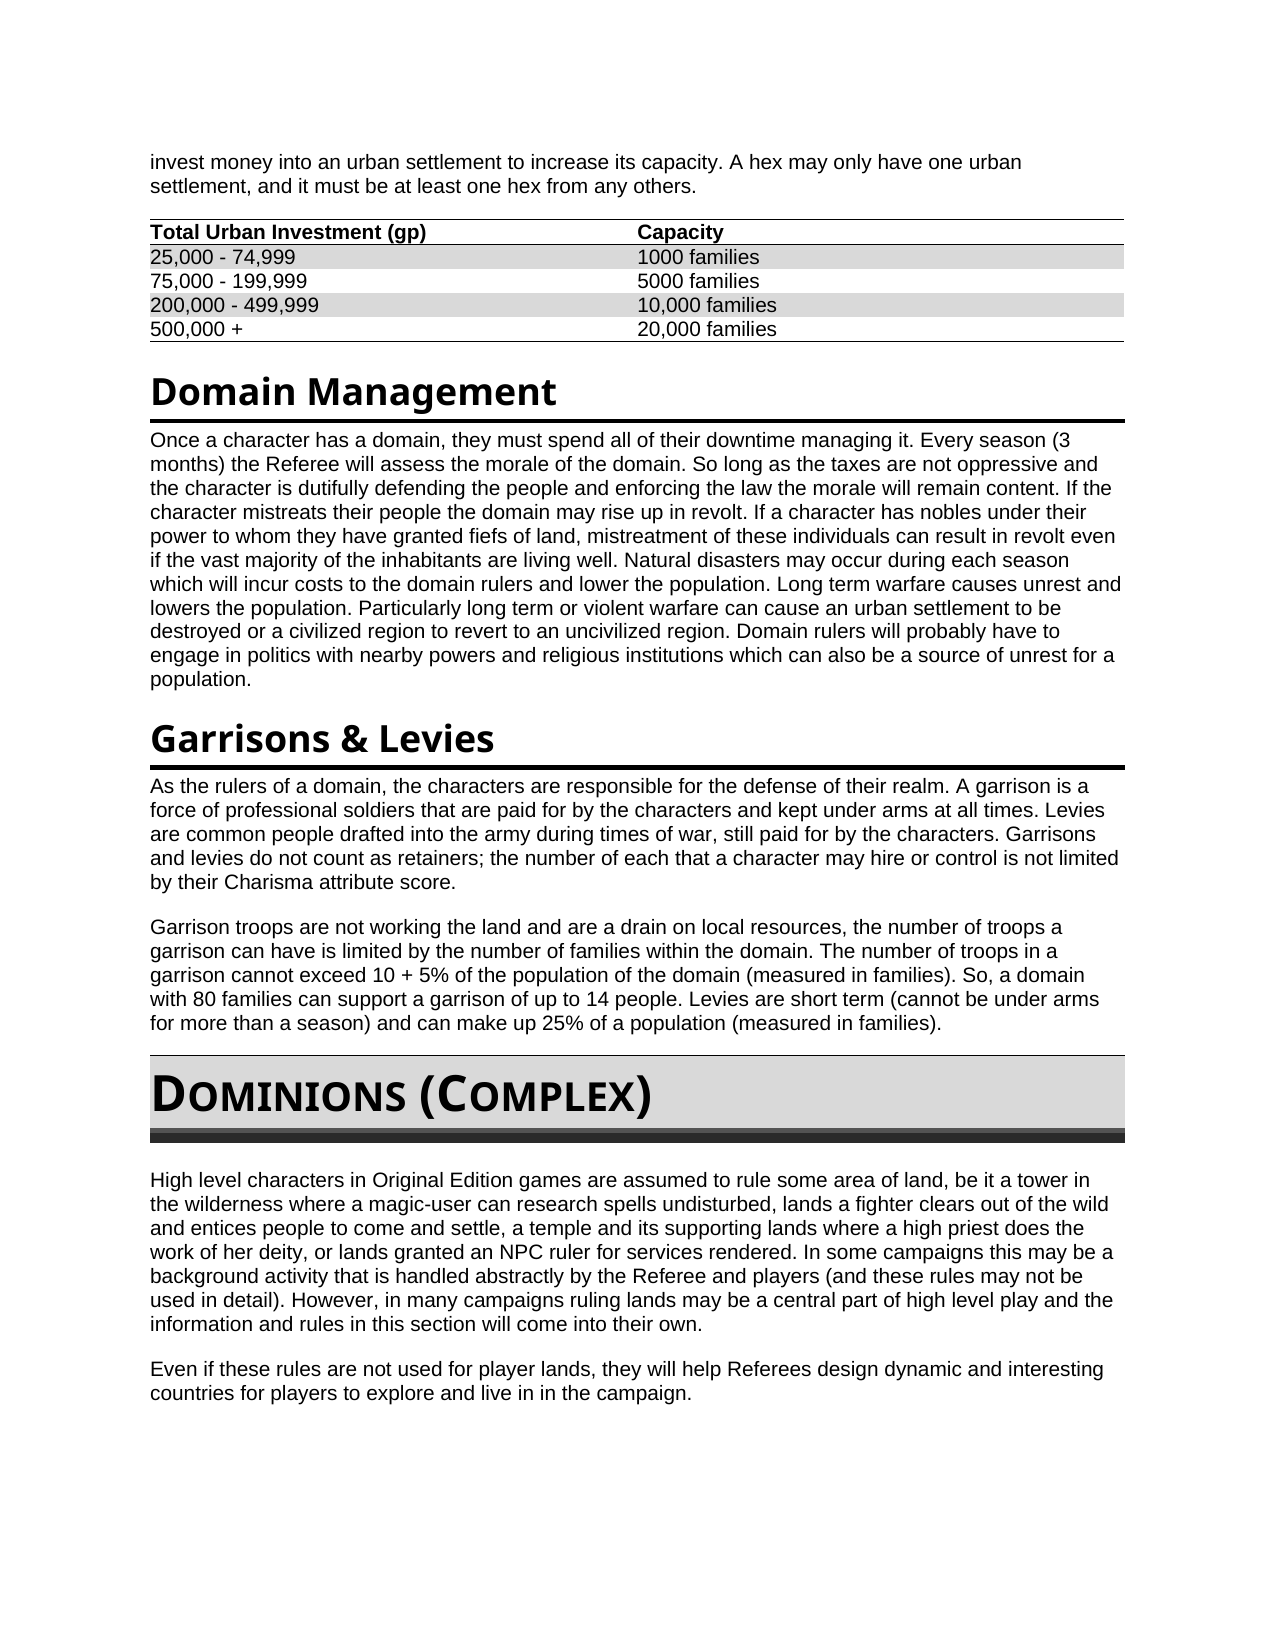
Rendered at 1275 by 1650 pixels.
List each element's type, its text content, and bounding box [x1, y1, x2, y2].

text High level characters in Original Edition games are assumed to rule some area of land, be it a tower in the wilderness where a magic-user can research spells undisturbed, lands a fighter clears out of the wild and entices people to come and settle, a temple and its supporting lands where a high priest does the work of her deity, or lands granted an NPC ruler for services rendered. In some campaigns this may be a background activity that is handled abstractly by the Referee and players (and these rules may not be used in detail). However, in many campaigns ruling lands may be a central part of high level play and the information and rules in this section will come into their own. [150, 1168, 1125, 1336]
text As the rulers of a domain, the characters are responsible for the defense of their realm. A garrison is a force of professional soldiers that are paid for by the characters and kept under arms at all times. Levies are common people drafted into the army during times of war, still paid for by the characters. Garrisons and levies do not count as retainers; the number of each that a character may hire or control is not limited by their Charisma attribute score. [150, 774, 1125, 894]
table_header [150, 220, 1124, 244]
subtitle Garrisons & Levies [150, 712, 1125, 765]
subtitle Domain Management [150, 366, 1125, 419]
text Garrison troops are not working the land and are a drain on local resources, the number of troops a garrison can have is limited by the number of families within the domain. The number of troops in a garrison cannot exceed 10 + 5% of the population of the domain (measured in families). So, a domain with 80 families can support a garrison of up to 14 people. Levies are short term (cannot be under arms for more than a season) and can make up 25% of a population (measured in families). [150, 914, 1125, 1034]
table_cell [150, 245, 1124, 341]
text Even if these rules are not used for player lands, they will help Referees design dynamic and interesting countries for players to explore and live in in the campaign. [150, 1357, 1125, 1404]
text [150, 150, 1125, 198]
subtitle Dominions (Complex) [150, 1056, 1125, 1128]
text Once a character has a domain, they must spend all of their downtime managing it. Every season (3 months) the Referee will assess the morale of the domain. So long as the taxes are not oppressive and the character is dutifully defending the people and enforcing the law the morale will remain content. If the character mistreats their people the domain may rise up in revolt. If a character has nobles under their power to whom they have granted fiefs of land, mistreatment of these individuals can result in revolt even if the vast majority of the inhabitants are living well. Natural disasters may occur during each season which will incur costs to the domain rulers and lower the population. Long term warfare causes unrest and lowers the population. Particularly long term or violent warfare can cause an urban settlement to be destroyed or a civilized region to revert to an uncivilized region. Domain rulers will probably have to engage in politics with nearby powers and religious institutions which can also be a source of unrest for a population. [150, 428, 1125, 691]
